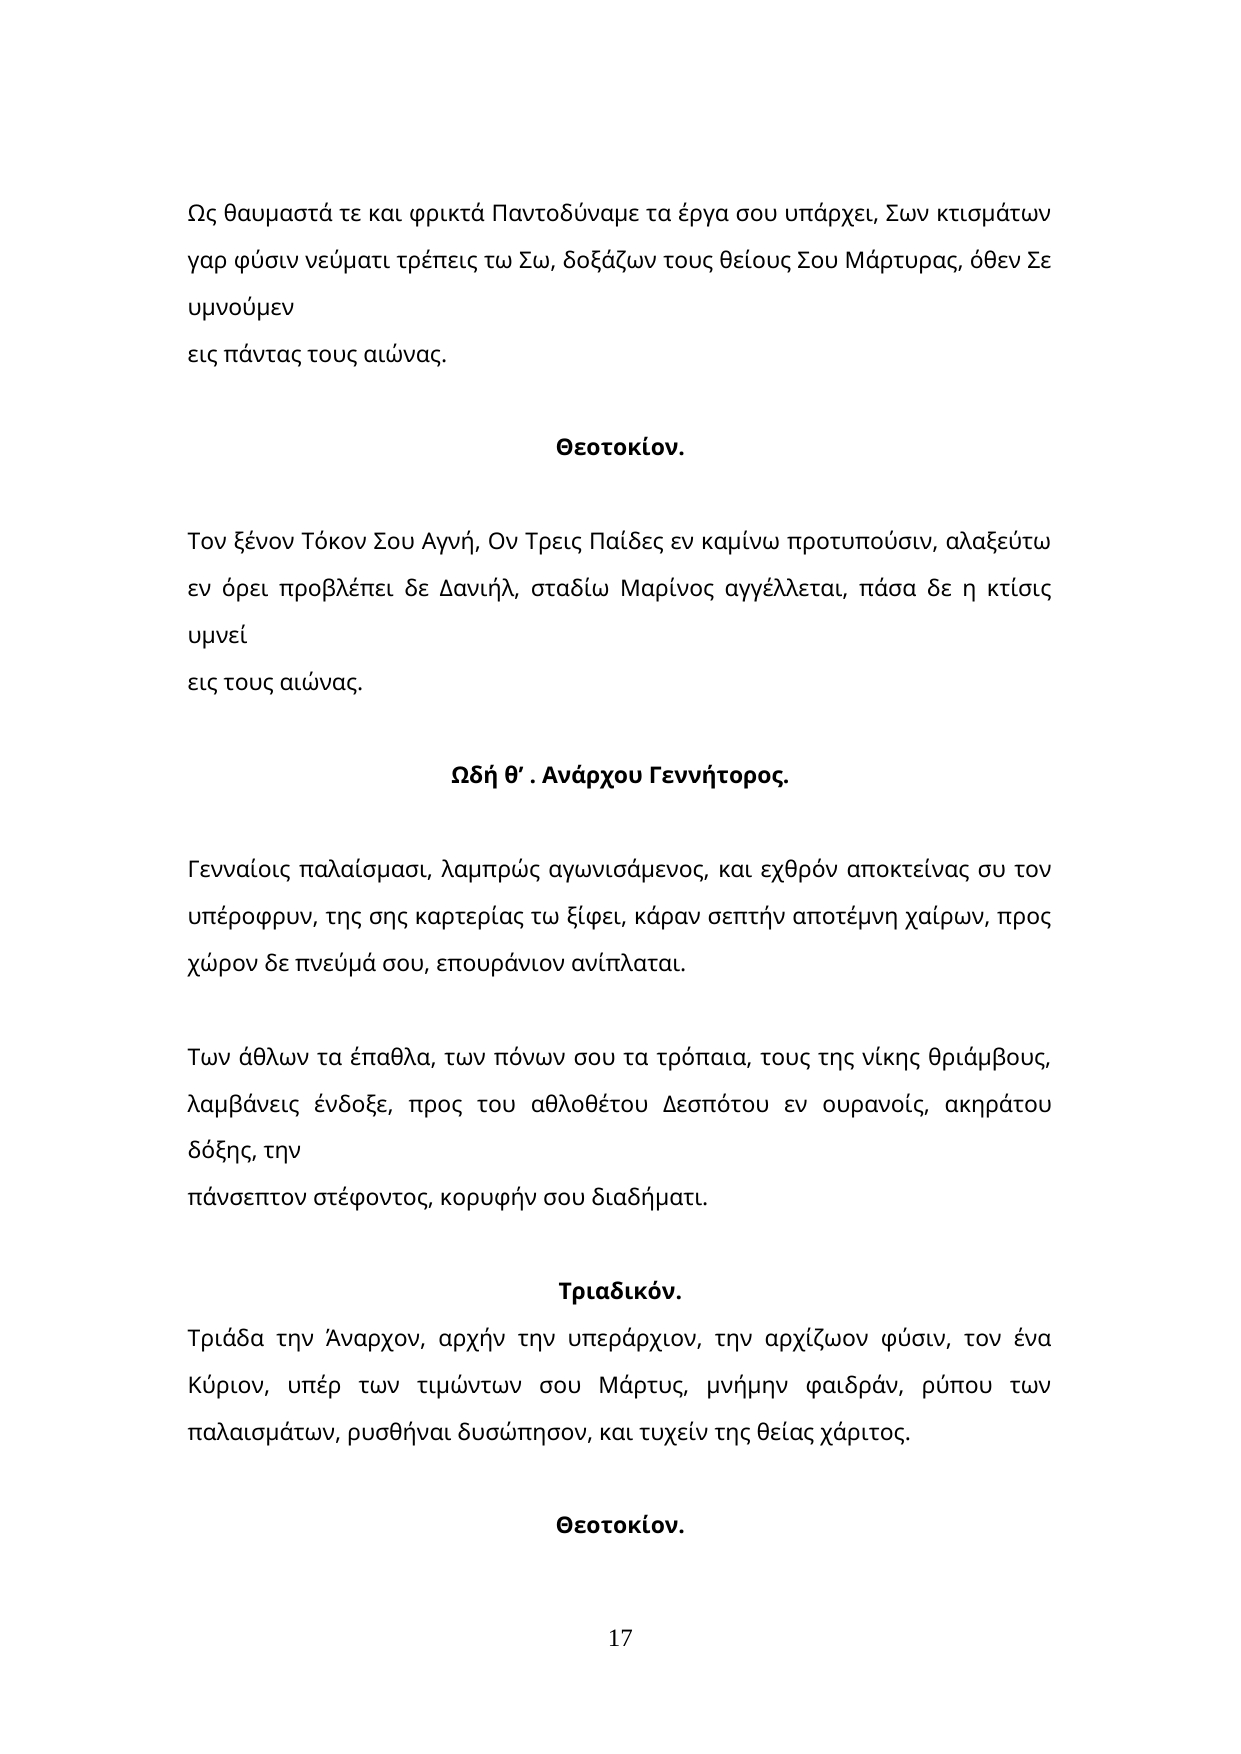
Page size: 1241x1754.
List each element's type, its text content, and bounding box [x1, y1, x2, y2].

text Ωδή θ’ . Ανάρχου Γεννήτορος. [187, 759, 1053, 791]
text Τριάδα την Άναρχον, αρχήν την υπεράρχιον, την αρχίζωον φύσιν, τον ένα Κύριον, υπέρ των τιμώντων σου Μάρτυς, μνήμην φαιδράν, ρύπου των παλαισμάτων, ρυσθήναι δυσώπησον, και τυχείν της θείας χάριτος. [187, 1322, 1053, 1447]
text πάνσεπτον στέφοντος, κορυφήν σου διαδήματι. [187, 1181, 1053, 1212]
text εις τους αιώνας. [187, 666, 1053, 697]
text εις πάντας τους αιώνας. [187, 337, 1053, 369]
text Τον ξένον Τόκον Σου Αγνή, Ον Τρεις Παίδες εν καμίνω προτυπούσιν, αλαξεύτω εν όρει προβλέπει δε Δανιήλ, σταδίω Μαρίνος αγγέλλεται, πάσα δε η κτίσις υμνεί [187, 525, 1053, 650]
text Γενναίοις παλαίσμασι, λαμπρώς αγωνισάμενος, και εχθρόν αποκτείνας συ τον υπέροφρυν, της σης καρτερίας τω ξίφει, κάραν σεπτήν αποτέμνη χαίρων, προς χώρον δε πνεύμά σου, επουράνιον ανίπλαται. [187, 853, 1053, 978]
text Ως θαυμαστά τε και φρικτά Παντοδύναμε τα έργα σου υπάρχει, Σων κτισμάτων γαρ φύσιν νεύματι τρέπεις τω Σω, δοξάζων τους θείους Σου Μάρτυρας, όθεν Σε υμνούμεν [187, 197, 1053, 322]
text Θεοτοκίον. [187, 431, 1053, 462]
text Των άθλων τα έπαθλα, των πόνων σου τα τρόπαια, τους της νίκης θριάμβους, λαμβάνεις ένδοξε, προς του αθλοθέτου Δεσπότου εν ουρανοίς, ακηράτου δόξης, την [187, 1041, 1053, 1166]
text Τριαδικόν. [187, 1275, 1053, 1306]
text Θεοτοκίον. [187, 1509, 1053, 1541]
